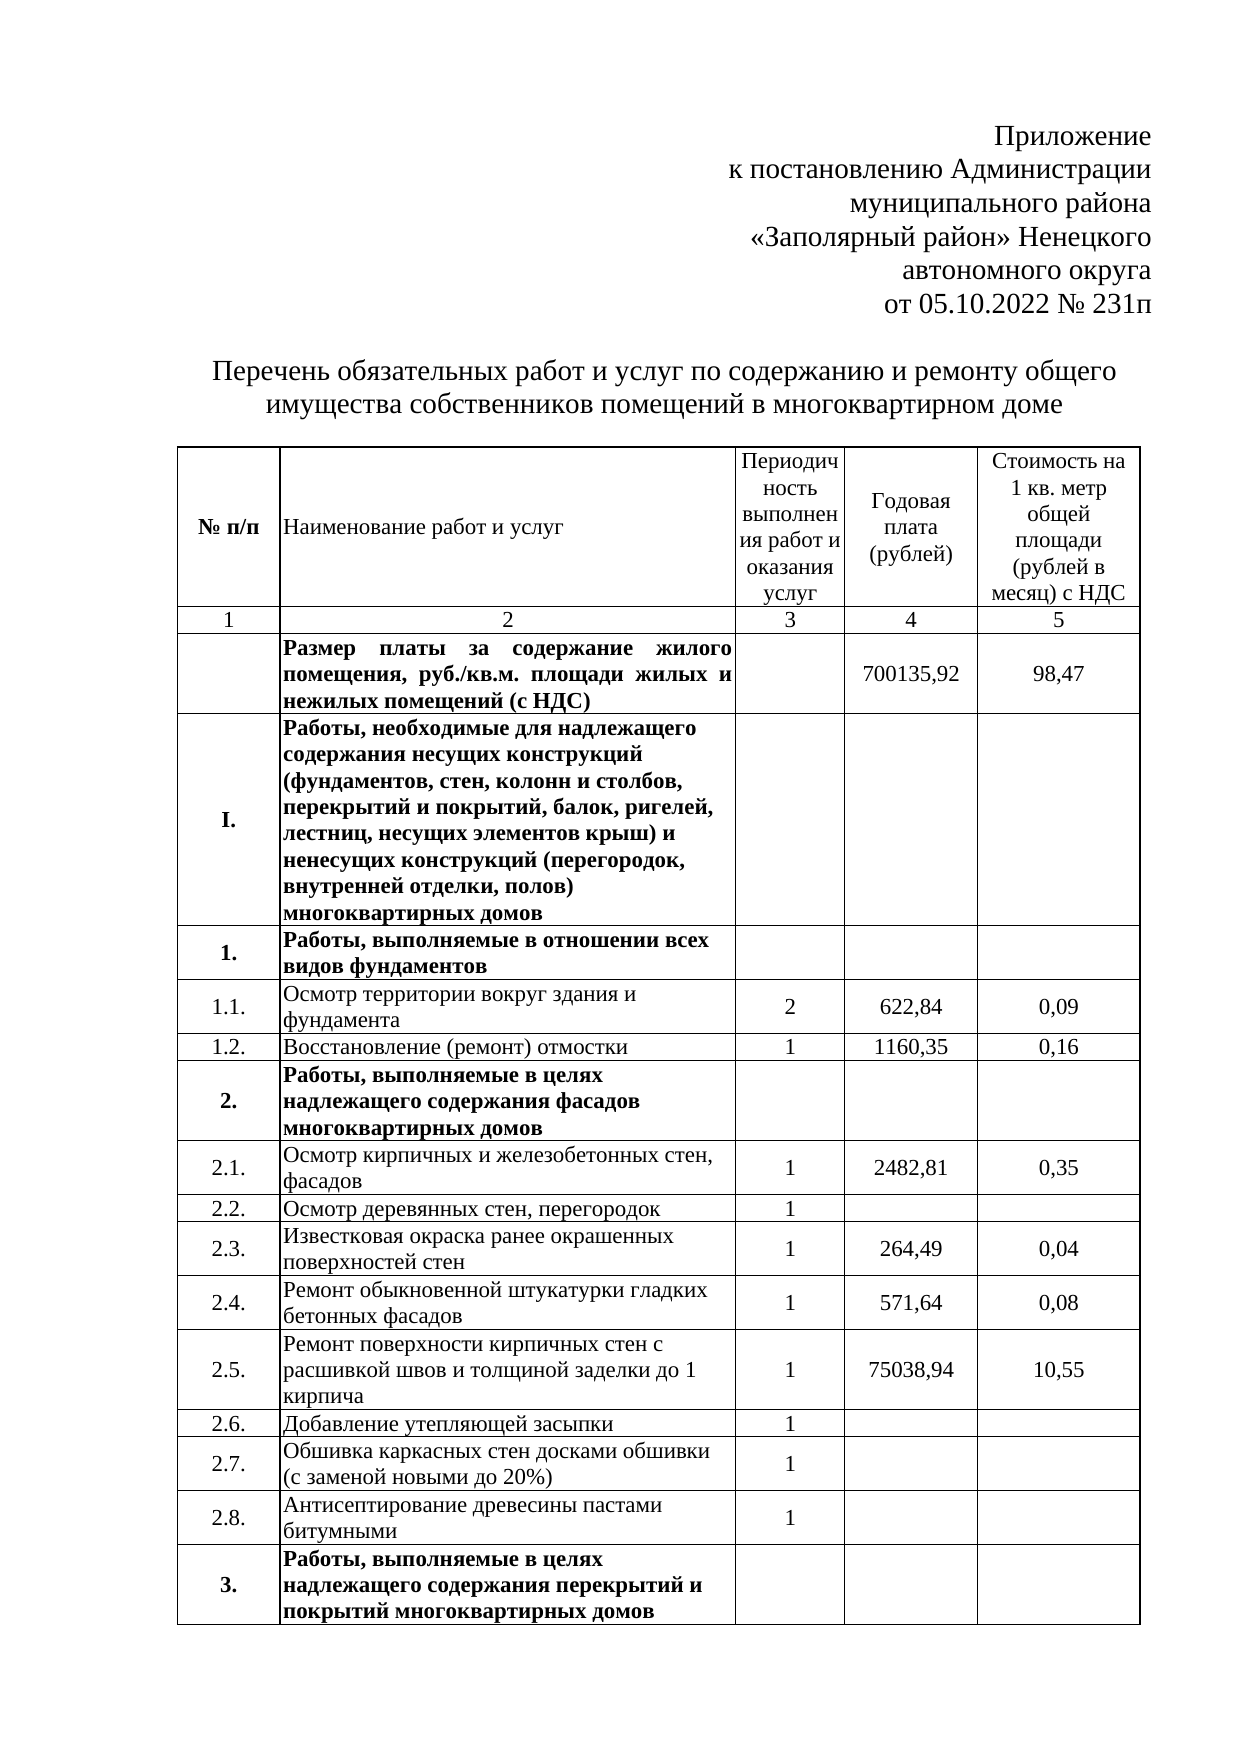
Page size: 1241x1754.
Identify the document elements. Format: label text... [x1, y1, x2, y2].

table_cell Осмотр кирпичных и железобетонных стен, фасадов [281, 1141, 735, 1194]
table_cell [978, 1061, 1139, 1140]
table_cell Восстановление (ремонт) отмостки [281, 1034, 735, 1060]
table_cell [736, 634, 844, 713]
table_cell 1 [736, 1330, 844, 1409]
table_cell Ремонт поверхности кирпичных стен с расшивкой швов и толщиной заделки до 1 кирпича [281, 1330, 735, 1409]
table_cell 0,04 [978, 1222, 1139, 1275]
table_cell Добавление утепляющей засыпки [281, 1410, 735, 1436]
table_cell 0,35 [978, 1141, 1139, 1194]
table_cell 622,84 [845, 980, 977, 1032]
table_cell [178, 634, 279, 713]
text «Заполярный район» Ненецкого автономного округа [177, 219, 1152, 286]
table_header № п/п [178, 448, 279, 606]
table_cell [736, 1545, 844, 1624]
table_cell 0,09 [978, 980, 1139, 1032]
table_cell 2.2. [178, 1195, 279, 1221]
table_cell 2 [281, 607, 735, 633]
table_cell [978, 1437, 1139, 1490]
table_cell 2.6. [178, 1410, 279, 1436]
table_cell 4 [845, 607, 977, 633]
table_cell 1 [736, 1195, 844, 1221]
table_cell 2.8. [178, 1491, 279, 1543]
table_cell 98,47 [978, 634, 1139, 713]
table_cell [845, 1410, 977, 1436]
table_cell Ремонт обыкновенной штукатурки гладких бетонных фасадов [281, 1276, 735, 1328]
table_cell 1 [736, 1410, 844, 1436]
table_cell 2.4. [178, 1276, 279, 1328]
table_cell Антисептирование древесины пастами битумными [281, 1491, 735, 1543]
table_cell 1.1. [178, 980, 279, 1032]
table_header Стоимость на 1 кв. метр общей площади (рублей в месяц) с НДС [978, 448, 1139, 606]
table_cell [736, 714, 844, 925]
text к постановлению Администрации [177, 152, 1152, 185]
table_cell Работы, выполняемые в отношении всех видов фундаментов [281, 926, 735, 979]
table_cell [845, 926, 977, 979]
table_cell Обшивка каркасных стен досками обшивки (с заменой новыми до 20%) [281, 1437, 735, 1490]
table_cell Работы, необходимые для надлежащего содержания несущих конструкций (фундаментов, стен, колонн и столбов, перекрытий и покрытий, балок, ригелей, лестниц, несущих элементов крыш) и ненесущих конструкций (перегородок, внутренней отделки, полов) многоквартирных домов [281, 714, 735, 925]
table_cell [845, 714, 977, 925]
table_cell 1 [736, 1491, 844, 1543]
table_cell 1 [178, 607, 279, 633]
table_cell [978, 1491, 1139, 1543]
table_cell Работы, выполняемые в целях надлежащего содержания фасадов многоквартирных домов [281, 1061, 735, 1140]
table_cell 10,55 [978, 1330, 1139, 1409]
table_cell 700135,92 [845, 634, 977, 713]
table_cell 2.3. [178, 1222, 279, 1275]
table_cell 2 [736, 980, 844, 1032]
table_cell 3 [736, 607, 844, 633]
table_cell 2482,81 [845, 1141, 977, 1194]
table_cell [736, 1061, 844, 1140]
table_cell Работы, выполняемые в целях надлежащего содержания перекрытий и покрытий многоквартирных домов [281, 1545, 735, 1624]
table_cell Известковая окраска ранее окрашенных поверхностей стен [281, 1222, 735, 1275]
table_cell 264,49 [845, 1222, 977, 1275]
table_cell 0,08 [978, 1276, 1139, 1328]
table_header Наименование работ и услуг [281, 448, 735, 606]
table_cell 3. [178, 1545, 279, 1624]
text Перечень обязательных работ и услуг по содержанию и ремонту общего имущества собственников помещений в многоквартирном доме [177, 353, 1152, 420]
table_cell [845, 1491, 977, 1543]
table_cell [978, 1195, 1139, 1221]
table_cell [978, 926, 1139, 979]
table_cell [978, 1410, 1139, 1436]
table_cell [845, 1545, 977, 1624]
table_header Годовая плата (рублей) [845, 448, 977, 606]
table_cell 1.2. [178, 1034, 279, 1060]
table_cell 0,16 [978, 1034, 1139, 1060]
table_cell [845, 1437, 977, 1490]
table_cell 1 [736, 1222, 844, 1275]
text Приложение [177, 118, 1152, 152]
table_cell 5 [978, 607, 1139, 633]
table_cell 2.7. [178, 1437, 279, 1490]
table_cell [845, 1061, 977, 1140]
table_cell I. [178, 714, 279, 925]
table_cell 2. [178, 1061, 279, 1140]
table_cell [845, 1195, 977, 1221]
table_cell Осмотр деревянных стен, перегородок [281, 1195, 735, 1221]
table_cell [978, 714, 1139, 925]
table_cell 2.5. [178, 1330, 279, 1409]
table_cell [736, 926, 844, 979]
table_cell [978, 1545, 1139, 1624]
table_cell 1160,35 [845, 1034, 977, 1060]
table_cell 75038,94 [845, 1330, 977, 1409]
text от 05.10.2022 № 231п [177, 286, 1152, 319]
table_cell 1 [736, 1437, 844, 1490]
table_cell Размер платы за содержание жилого помещения, руб./кв.м. площади жилых и нежилых помещений (с НДС) [281, 634, 735, 713]
text муниципального района [177, 185, 1152, 219]
table_cell 2.1. [178, 1141, 279, 1194]
table_cell 1 [736, 1276, 844, 1328]
table_cell 571,64 [845, 1276, 977, 1328]
table_cell 1. [178, 926, 279, 979]
table_header Периодичность выполнения работ и оказания услуг [736, 448, 844, 606]
table_cell 1 [736, 1141, 844, 1194]
table_cell 1 [736, 1034, 844, 1060]
table_cell Осмотр территории вокруг здания и фундамента [281, 980, 735, 1032]
